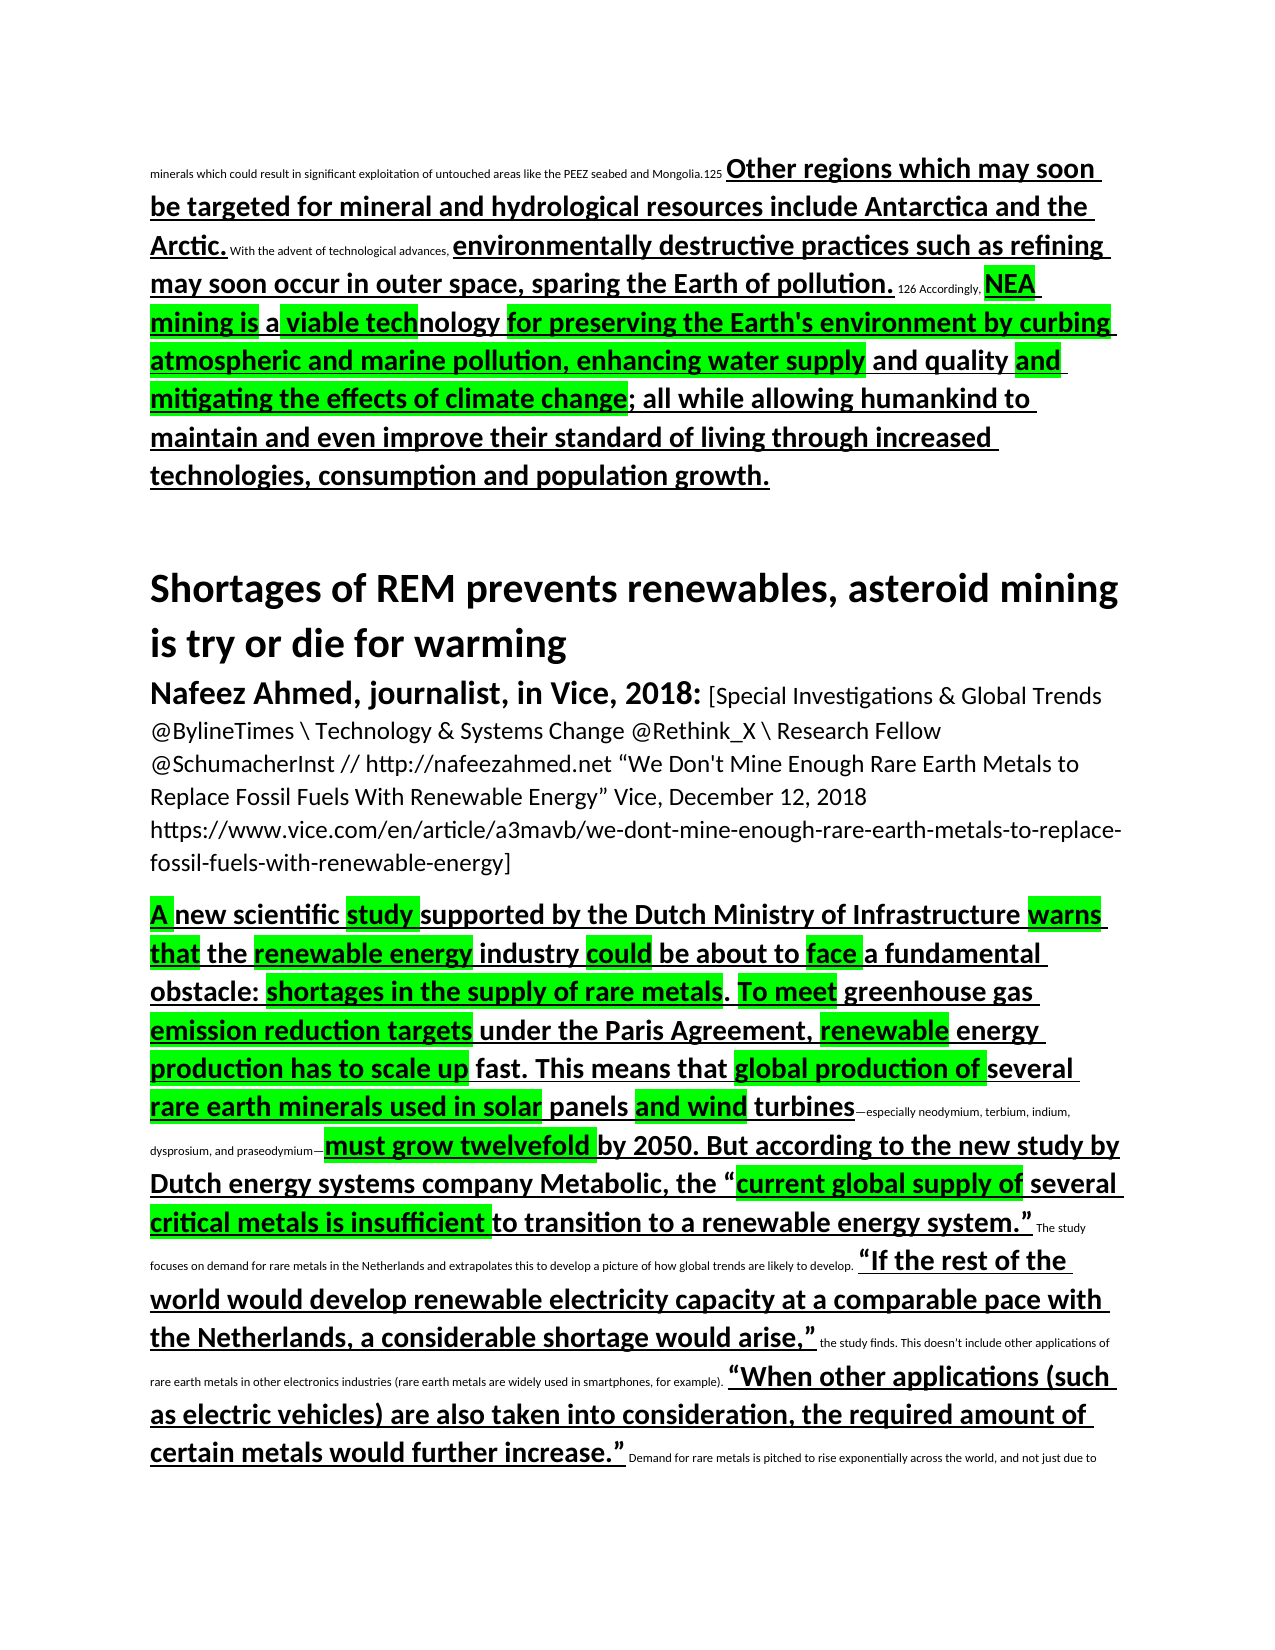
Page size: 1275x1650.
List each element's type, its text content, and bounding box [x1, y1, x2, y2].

subtitle Shortages of REM prevents renewables, asteroid mining is try or die for warming [150, 562, 1125, 668]
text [150, 896, 1125, 1470]
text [150, 150, 1125, 493]
text Nafeez Ahmed, journalist, in Vice, 2018: [Special Investigations & Global Trends @BylineTimes \ Technology & Systems Change @Rethink_X \ Research Fellow @SchumacherInst // http://nafeezahmed.net “We Don't Mine Enough Rare Earth Metals to Replace Fossil Fuels With Renewable Energy” Vice, December 12, 2018 https://www.vice.com/en/article/a3mavb/we-dont-mine-enough-rare-earth-metals-to-replace-fossil-fuels-with-renewable-energy] [150, 672, 1125, 877]
